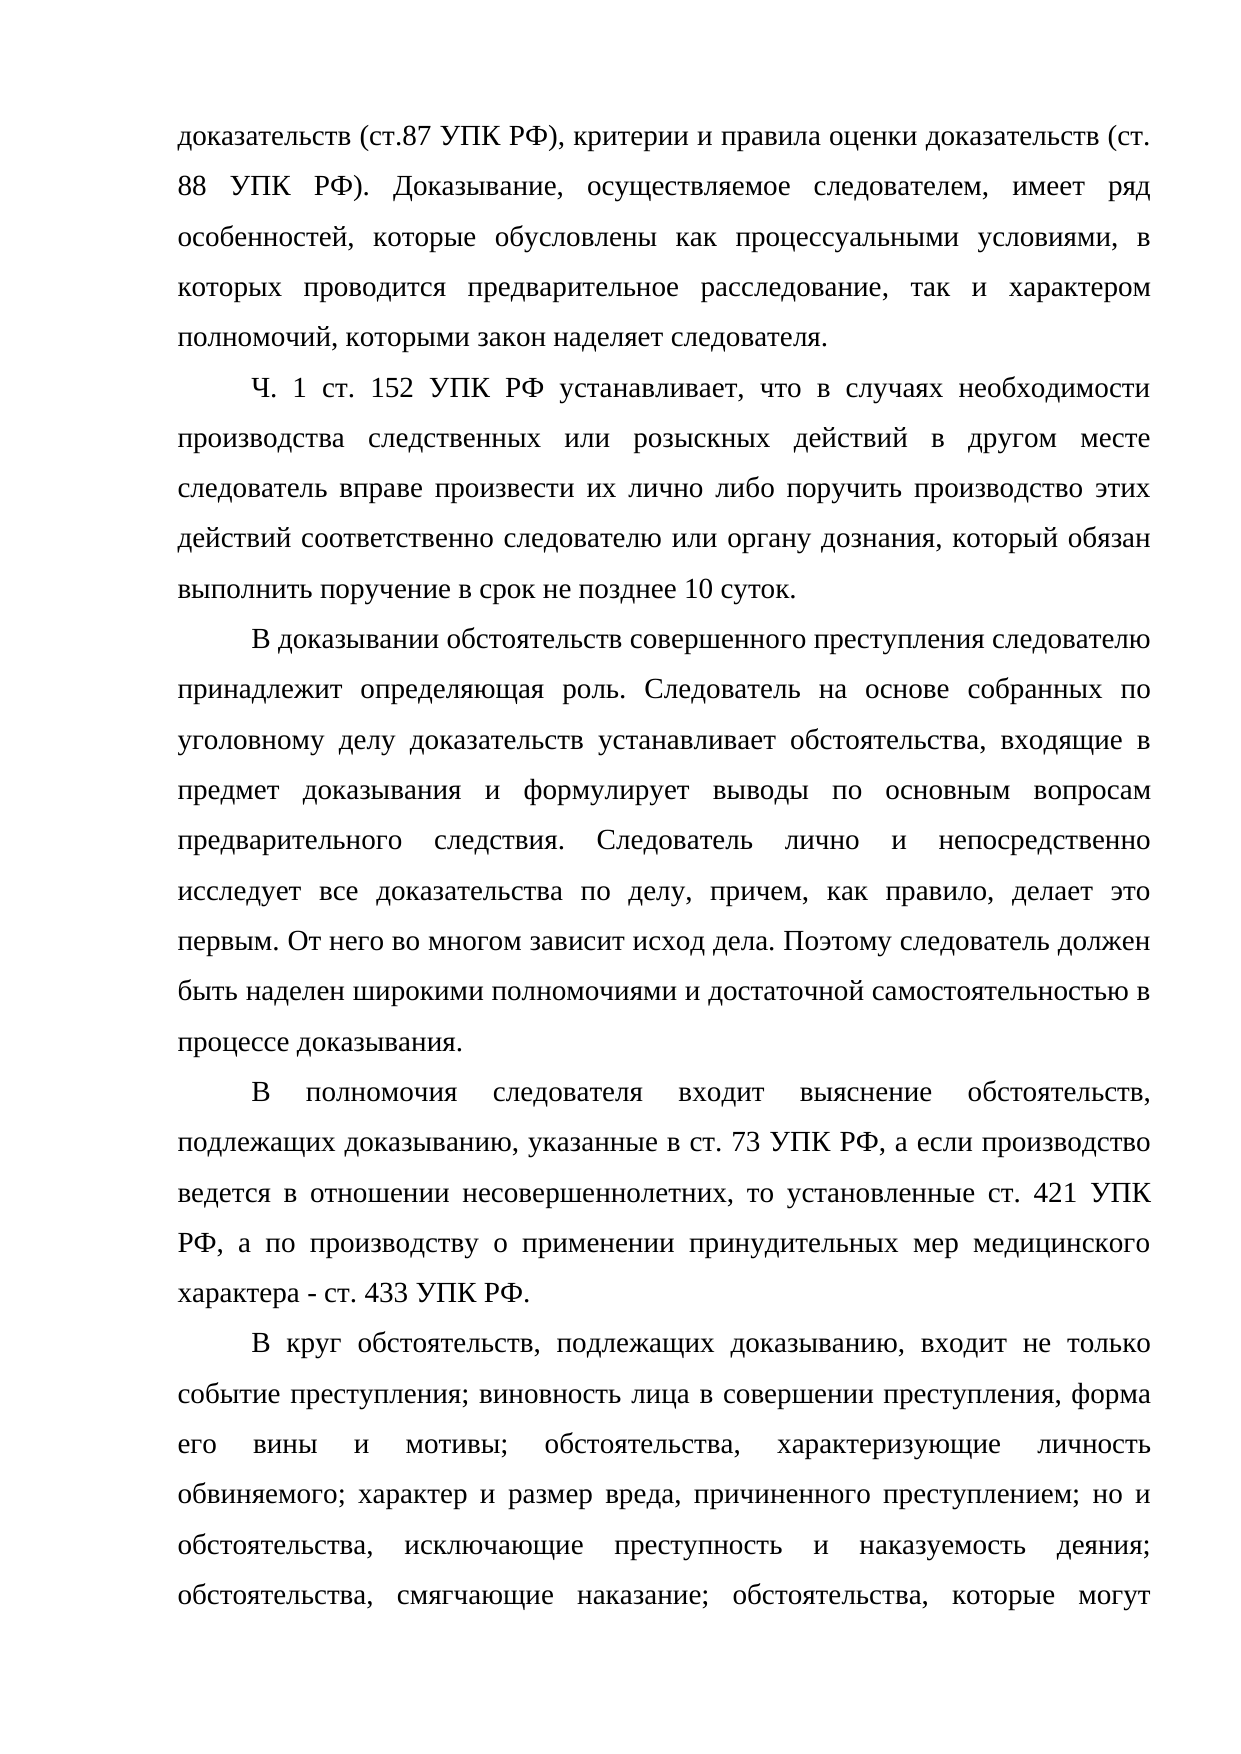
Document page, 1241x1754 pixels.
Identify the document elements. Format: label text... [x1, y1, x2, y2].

text В полномочия следователя входит выяснение обстоятельств, подлежащих доказыванию, указанные в ст. 73 УПК РФ, а если производство ведется в отношении несовершеннолетних, то установленные ст. 421 УПК РФ, а по производству о применении принудительных мер медицинского характера - ст. 433 УПК РФ. [177, 1074, 1152, 1309]
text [177, 118, 1152, 353]
text В доказывании обстоятельств совершенного преступления следователю принадлежит определяющая роль. Следователь на основе собранных по уголовному делу доказательств устанавливает обстоятельства, входящие в предмет доказывания и формулирует выводы по основным вопросам предварительного следствия. Следователь лично и непосредственно исследует все доказательства по делу, причем, как правило, делает это первым. От него во многом зависит исход дела. Поэтому следователь должен быть наделен широкими полномочиями и достаточной самостоятельностью в процессе доказывания. [177, 621, 1152, 1057]
text Ч. 1 ст. 152 УПК РФ устанавливает, что в случаях необходимости производства следственных или розыскных действий в другом месте следователь вправе произвести их лично либо поручить производство этих действий соответственно следователю или органу дознания, который обязан выполнить поручение в срок не позднее 10 суток. [177, 370, 1152, 604]
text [177, 1326, 1152, 1611]
